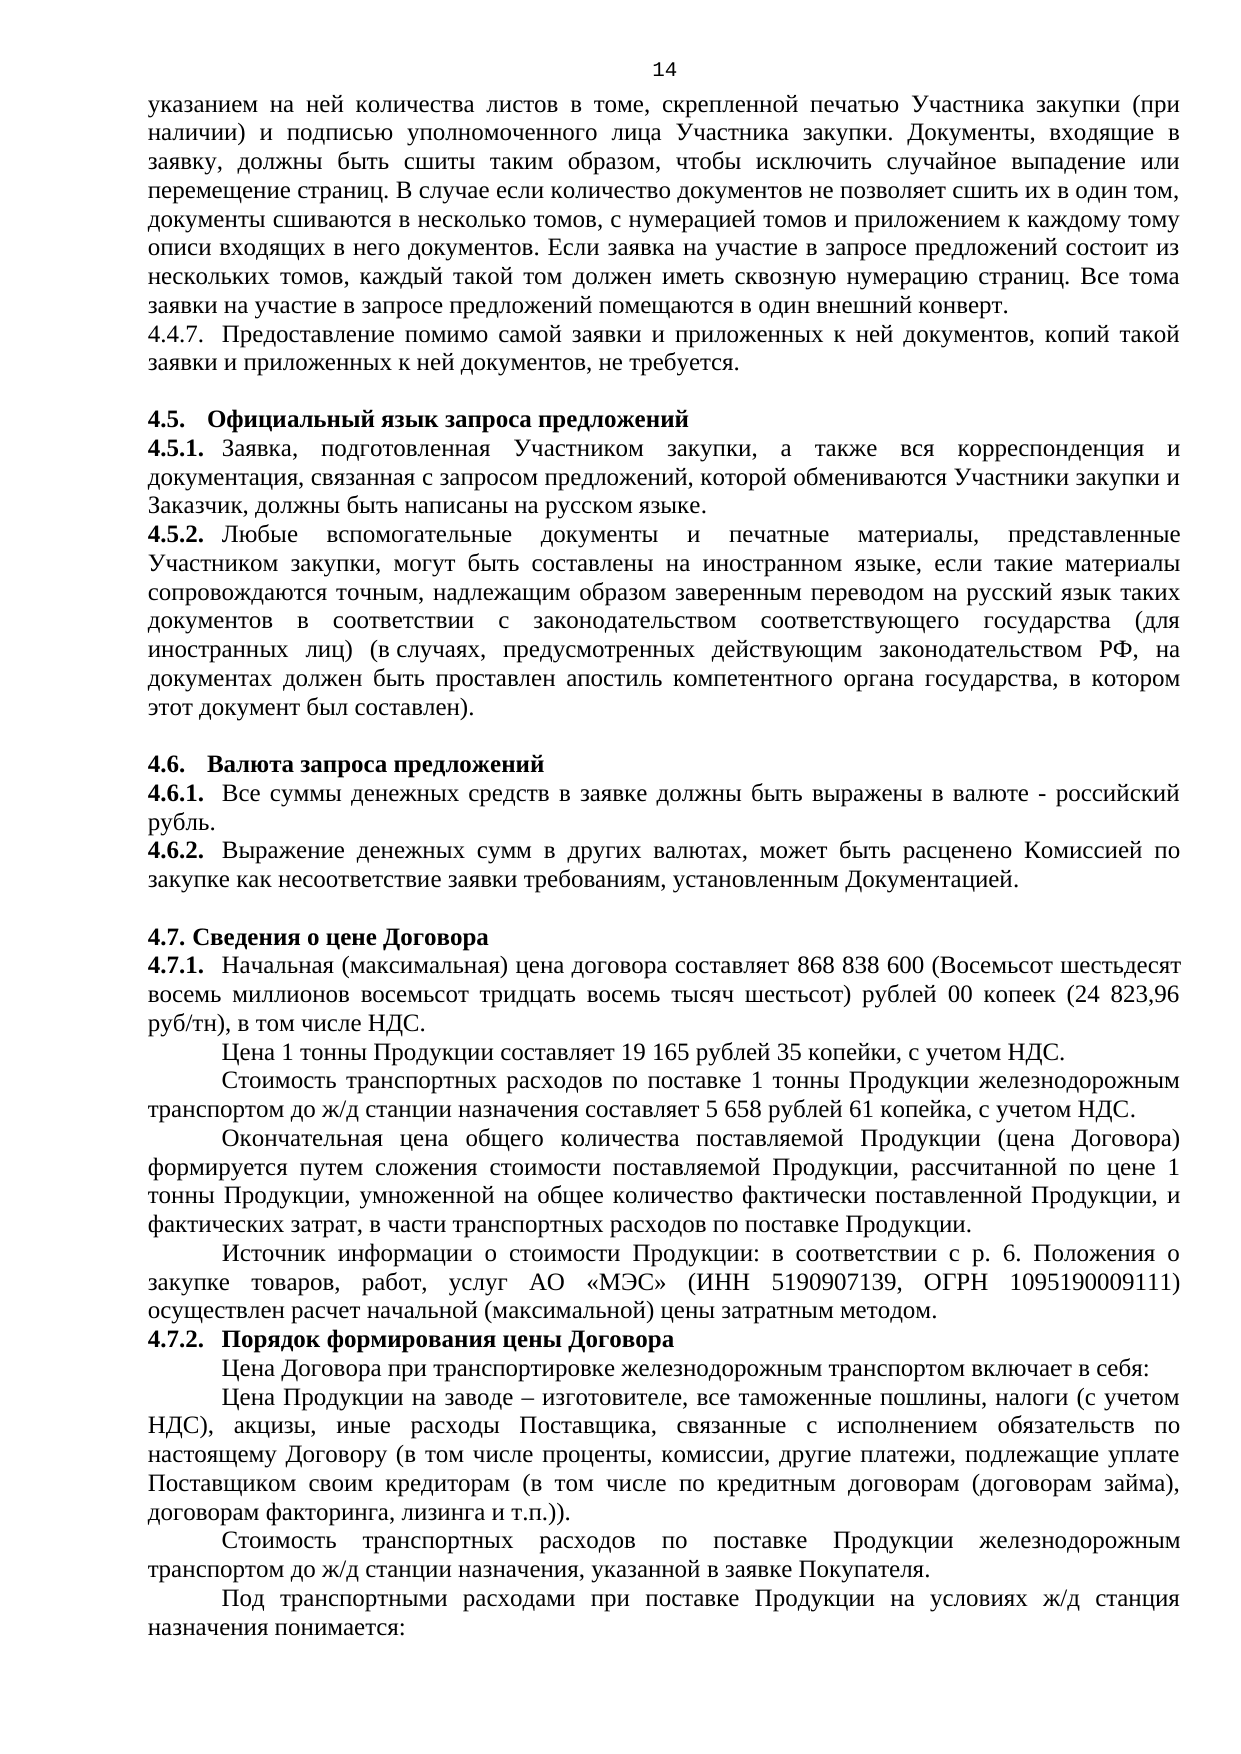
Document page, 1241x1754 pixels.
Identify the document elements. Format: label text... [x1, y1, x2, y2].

list Валюта запроса предложений [148, 749, 1181, 778]
list Окончательная цена общего количества поставляемой Продукции (цена Договора) формируется путем сложения стоимости поставляемой Продукции, рассчитанной по цене 1 тонны Продукции, умноженной на общее количество фактически поставленной Продукции, и фактических затрат, в части транспортных расходов по поставке Продукции. [148, 1123, 1181, 1238]
list Заявка, подготовленная Участником закупки, а также вся корреспонденция и документация, связанная с запросом предложений, которой обмениваются Участники закупки и Заказчик, должны быть написаны на русском языке. [148, 433, 1181, 519]
list Выражение денежных сумм в других валютах, может быть расценено Комиссией по закупке как несоответствие заявки требованиям, установленным Документацией. [148, 835, 1181, 893]
text 4.4.7. Предоставление помимо самой заявки и приложенных к ней документов, копий такой заявки и приложенных к ней документов, не требуется. [148, 319, 1181, 376]
text Цена Договора при транспортировке железнодорожным транспортом включает в себя: [148, 1353, 1181, 1382]
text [148, 89, 1181, 319]
list Все суммы денежных средств в заявке должны быть выражены в валюте - российский рубль. [148, 778, 1181, 835]
list Порядок формирования цены Договора [148, 1324, 1181, 1353]
text Стоимость транспортных расходов по поставке 1 тонны Продукции железнодорожным транспортом до ж/д станции назначения составляет 5 658 рублей 61 копейка, с учетом НДС. [148, 1065, 1181, 1123]
list Любые вспомогательные документы и печатные материалы, представленные Участником закупки, могут быть составлены на иностранном языке, если такие материалы сопровождаются точным, надлежащим образом заверенным переводом на русский язык таких документов в соответствии с законодательством соответствующего государства (для иностранных лиц) (в случаях, предусмотренных действующим законодательством РФ, на документах должен быть проставлен апостиль компетентного органа государства, в котором этот документ был составлен). [148, 519, 1181, 720]
text Цена 1 тонны Продукции составляет 19 165 рублей 35 копейки, с учетом НДС. [148, 1037, 1181, 1065]
text Цена Продукции на заводе – изготовителе, все таможенные пошлины, налоги (с учетом НДС), акцизы, иные расходы Поставщика, связанные с исполнением обязательств по настоящему Договору (в том числе проценты, комиссии, другие платежи, подлежащие уплате Поставщиком своим кредиторам (в том числе по кредитным договорам (договорам займа), договорам факторинга, лизинга и т.п.)). [148, 1382, 1181, 1525]
list Официальный язык запроса предложений [148, 404, 1181, 433]
text Источник информации о стоимости Продукции: в соответствии с р. 6. Положения о закупке товаров, работ, услуг АО «МЭС» (ИНН 5190907139, ОГРН 1095190009111) осуществлен расчет начальной (максимальной) цены затратным методом. [148, 1238, 1181, 1324]
list Сведения о цене Договора [148, 922, 1181, 950]
list Начальная (максимальная) цена договора составляет 868 838 600 (Восемьсот шестьдесят восемь миллионов восемьсот тридцать восемь тысяч шестьсот) рублей 00 копеек (24 823,96 руб/тн), в том числе НДС. [148, 950, 1181, 1037]
text Под транспортными расходами при поставке Продукции на условиях ж/д станция назначения понимается: [148, 1583, 1181, 1640]
text Стоимость транспортных расходов по поставке Продукции железнодорожным транспортом до ж/д станции назначения, указанной в заявке Покупателя. [148, 1525, 1181, 1583]
